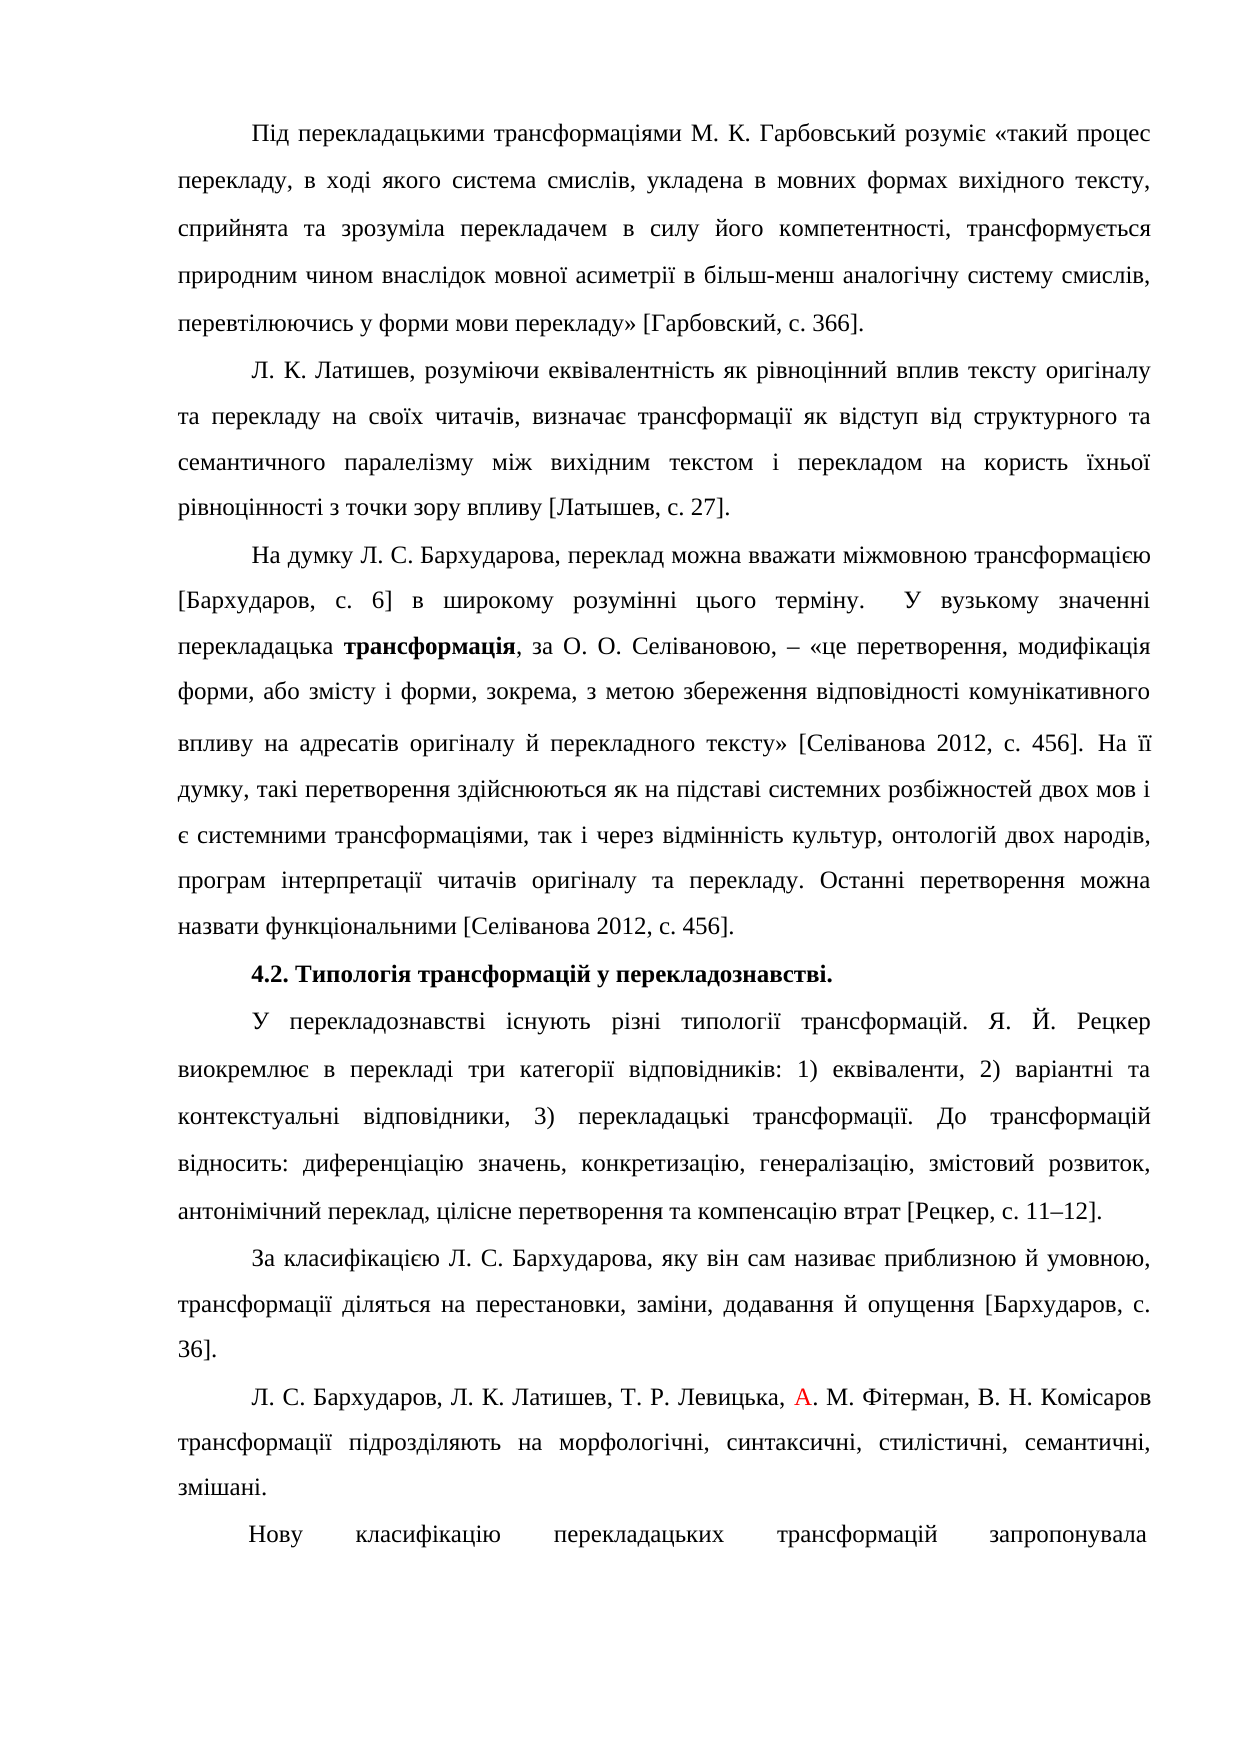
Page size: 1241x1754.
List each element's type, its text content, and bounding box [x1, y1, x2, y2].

text За класифікацією Л. С. Бархударова, яку він сам називає приблизною й умовною, трансформації діляться на перестановки, заміни, додавання й опущення [Бархударов, с. 36]. [178, 1243, 1152, 1363]
text На думку Л. С. Бархударова, переклад можна вважати міжмовною трансформацією [Бархударов, с. 6] в широкому розумінні цього терміну. У вузькому значенні перекладацька трансформація, за О. О. Селівановою, – «це перетворення, модифікація форми, або змісту і форми, зокрема, з метою збереження відповідності комунікативного впливу на адресатів оригіналу й перекладного тексту» [Селіванова 2012, с. 456]. На її думку, такі перетворення здійснюються як на підставі системних розбіжностей двох мов і є системними трансформаціями, так і через відмінність культур, онтологій двох народів, програм інтерпретації читачів оригіналу та перекладу. Останні перетворення можна назвати функціональними [Селіванова 2012, с. 456]. [178, 540, 1152, 939]
text Під перекладацькими трансформаціями М. К. Гарбовський розуміє «такий процес перекладу, в ході якого система смислів, укладена в мовних формах вихідного тексту, сприйнята та зрозуміла перекладачем в силу його компетентності, трансформується природним чином внаслідок мовної асиметрії в більш-менш аналогічну систему смислів, перевтілюючись у форми мови перекладу» [Гарбовский, с. 366]. [178, 118, 1152, 337]
text У перекладознавстві існують різні типології трансформацій. Я. Й. Рецкер виокремлює в перекладі три категорії відповідників: 1) еквіваленти, 2) варіантні та контекстуальні відповідники, 3) перекладацькі трансформації. До трансформацій відносить: диференціацію значень, конкретизацію, генералізацію, змістовий розвиток, антонімічний переклад, цілісне перетворення та компенсацію втрат [Рецкер, с. 11–12]. [178, 1006, 1152, 1224]
text Л. С. Бархударов, Л. К. Латишев, Т. Р. Левицька, А. М. Фітерман, В. Н. Комісаров трансформації підрозділяють на морфологічні, синтаксичні, стилістичні, семантичні, змішані. [178, 1382, 1152, 1501]
text 4.2. Типологія трансформацій у перекладознавстві. [251, 959, 1153, 987]
text Л. К. Латишев, розуміючи еквівалентність як рівноцінний вплив тексту оригіналу та перекладу на своїх читачів, визначає трансформації як відступ від структурного та семантичного паралелізму між вихідним текстом і перекладом на користь їхньої рівноцінності з точки зору впливу [Латышев, с. 27]. [178, 356, 1152, 521]
text Нову класифікацію перекладацьких трансформацій запропонувала [177, 1519, 1153, 1548]
